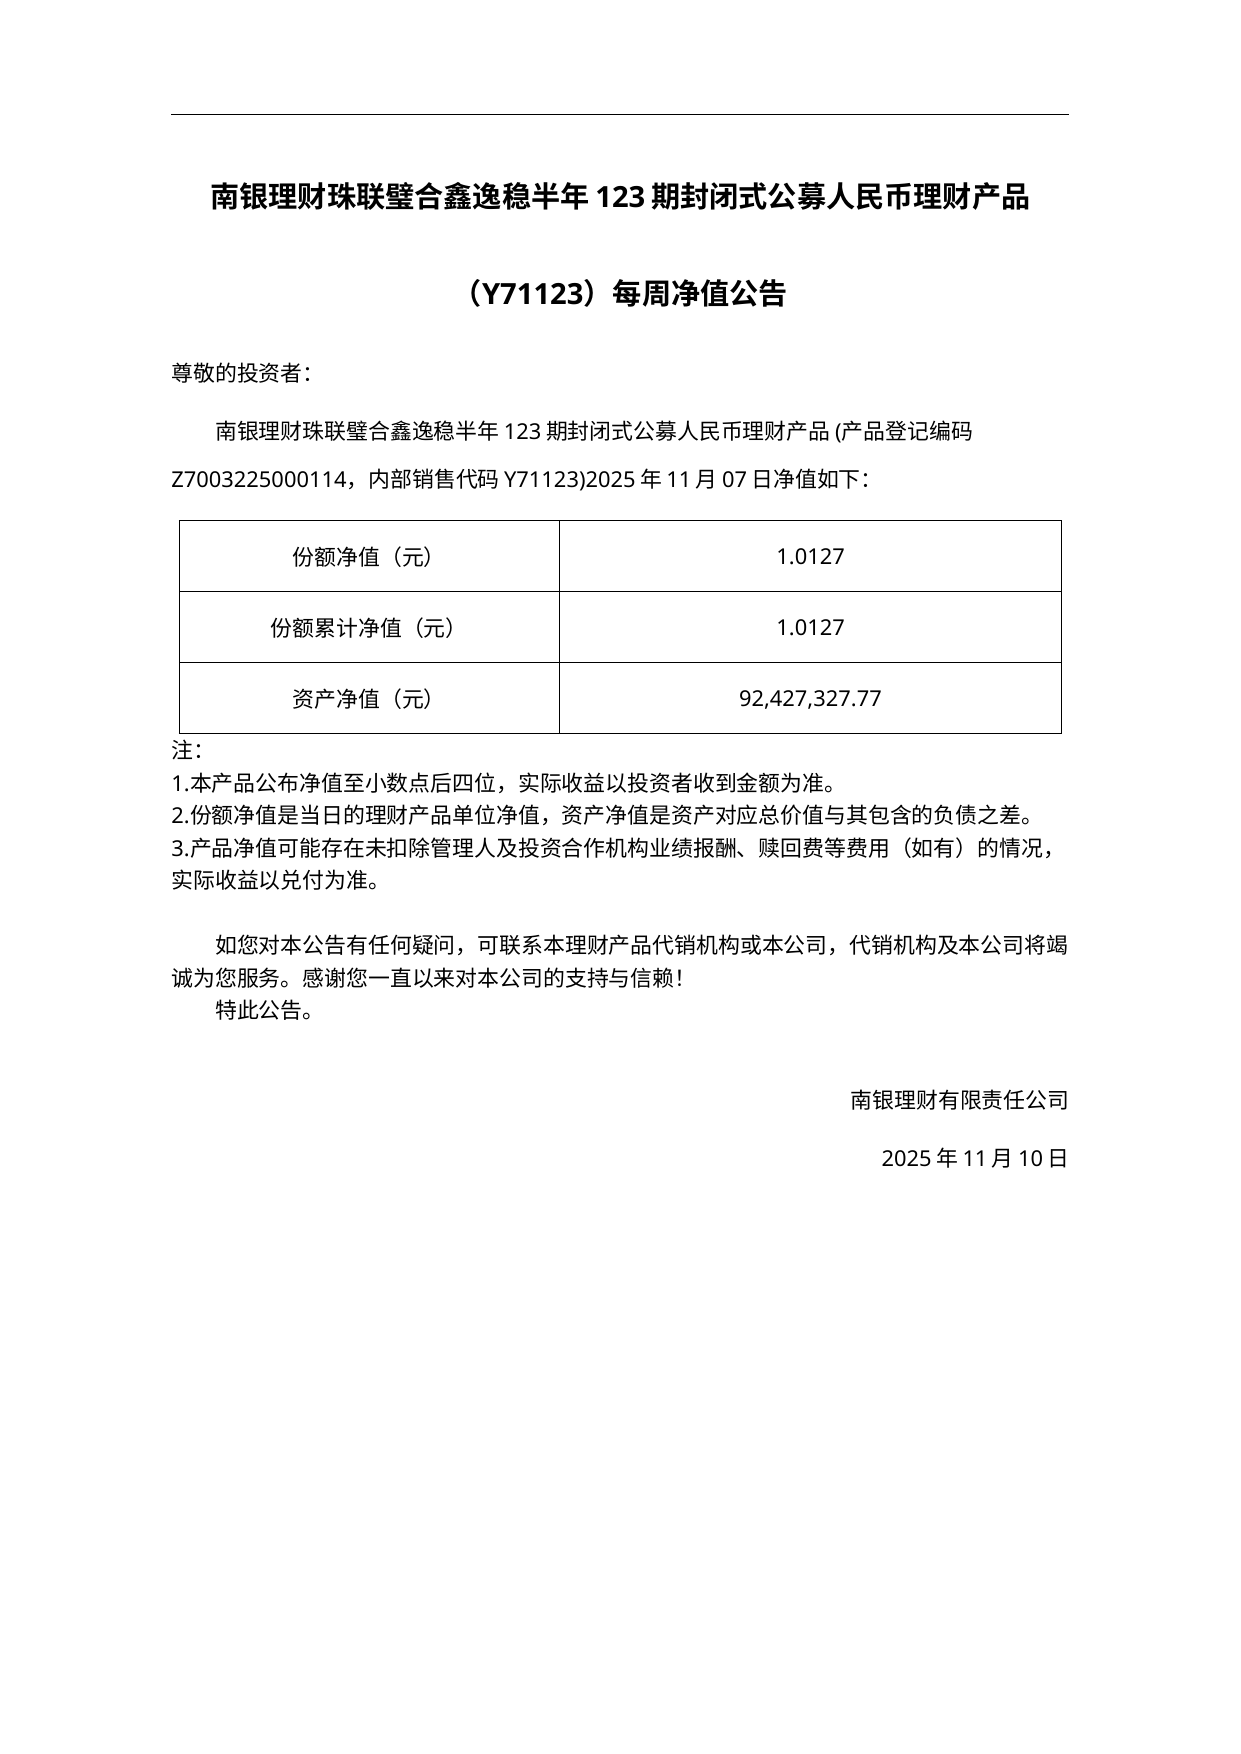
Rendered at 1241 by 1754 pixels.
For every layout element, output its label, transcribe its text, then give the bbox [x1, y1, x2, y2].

text 注： [171, 733, 1069, 765]
text 南银理财珠联璧合鑫逸稳半年123期封闭式公募人民币理财产品（Y71123）每周净值公告 [171, 162, 1069, 324]
table_cell 资产净值（元） [180, 663, 559, 733]
text 1.本产品公布净值至小数点后四位，实际收益以投资者收到金额为准。 [171, 765, 1069, 798]
text 南银理财珠联璧合鑫逸稳半年123期封闭式公募人民币理财产品 (产品登记编码Z7003225000114，内部销售代码Y71123)2025年11月07日净值如下： [171, 413, 1069, 494]
table_cell 份额累计净值（元） [180, 592, 559, 662]
text 南银理财有限责任公司 [171, 1082, 1069, 1115]
text 尊敬的投资者： [171, 355, 1069, 388]
table_header 份额净值（元） [180, 521, 559, 591]
text 3.产品净值可能存在未扣除管理人及投资合作机构业绩报酬、赎回费等费用（如有）的情况，实际收益以兑付为准。 [171, 830, 1069, 895]
table_cell 92,427,327.77 [560, 663, 1061, 733]
table_cell 1.0127 [560, 592, 1061, 662]
text 2025年11月10日 [171, 1140, 1069, 1173]
text 2.份额净值是当日的理财产品单位净值，资产净值是资产对应总价值与其包含的负债之差。 [171, 798, 1069, 830]
text 如您对本公告有任何疑问，可联系本理财产品代销机构或本公司，代销机构及本公司将竭诚为您服务。感谢您一直以来对本公司的支持与信赖！ [171, 928, 1069, 993]
text 特此公告。 [171, 993, 1069, 1025]
table_header 1.0127 [560, 521, 1061, 591]
